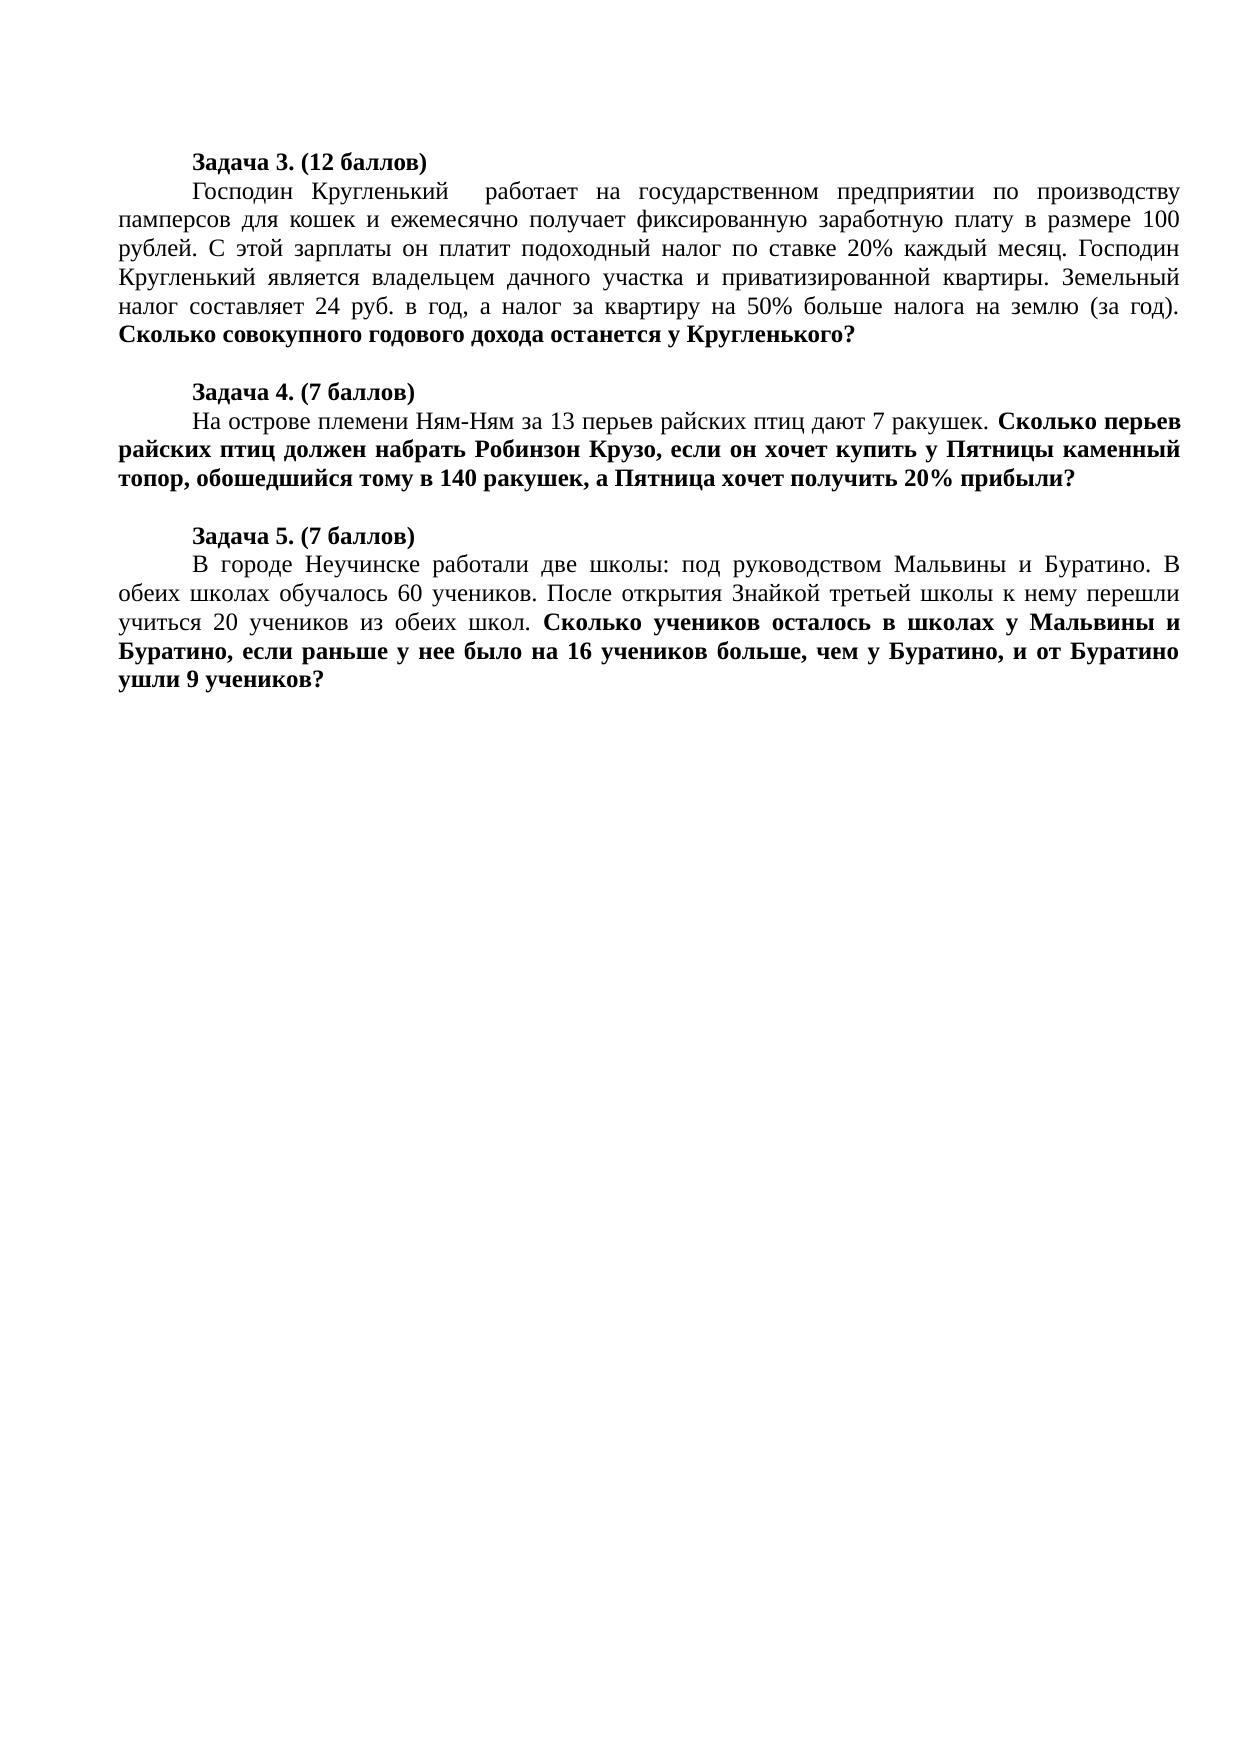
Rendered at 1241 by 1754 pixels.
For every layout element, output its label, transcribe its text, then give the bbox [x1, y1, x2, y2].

text Задача 3. (12 баллов) [118, 147, 1181, 176]
text Задача 4. (7 баллов) [118, 377, 1181, 406]
text В городе Неучинске работали две школы: под руководством Мальвины и Буратино. В обеих школах обучалось 60 учеников. После открытия Знайкой третьей школы к нему перешли учиться 20 учеников из обеих школ. Сколько учеников осталось в школах у Мальвины и Буратино, если раньше у нее было на 16 учеников больше, чем у Буратино, и от Буратино ушли 9 учеников? [118, 549, 1181, 693]
text Господин Кругленький работает на государственном предприятии по производству памперсов для кошек и ежемесячно получает фиксированную заработную плату в размере 100 рублей. С этой зарплаты он платит подоходный налог по ставке 20% каждый месяц. Господин Кругленький является владельцем дачного участка и приватизированной квартиры. Земельный налог составляет 24 руб. в год, а налог за квартиру на 50% больше налога на землю (за год). Сколько совокупного годового дохода останется у Кругленького? [118, 176, 1181, 348]
text Задача 5. (7 баллов) [118, 521, 1181, 549]
text На острове племени Ням-Ням за 13 перьев райских птиц дают 7 ракушек. Сколько перьев райских птиц должен набрать Робинзон Крузо, если он хочет купить у Пятницы каменный топор, обошедшийся тому в 140 ракушек, а Пятница хочет получить 20% прибыли? [118, 406, 1181, 492]
